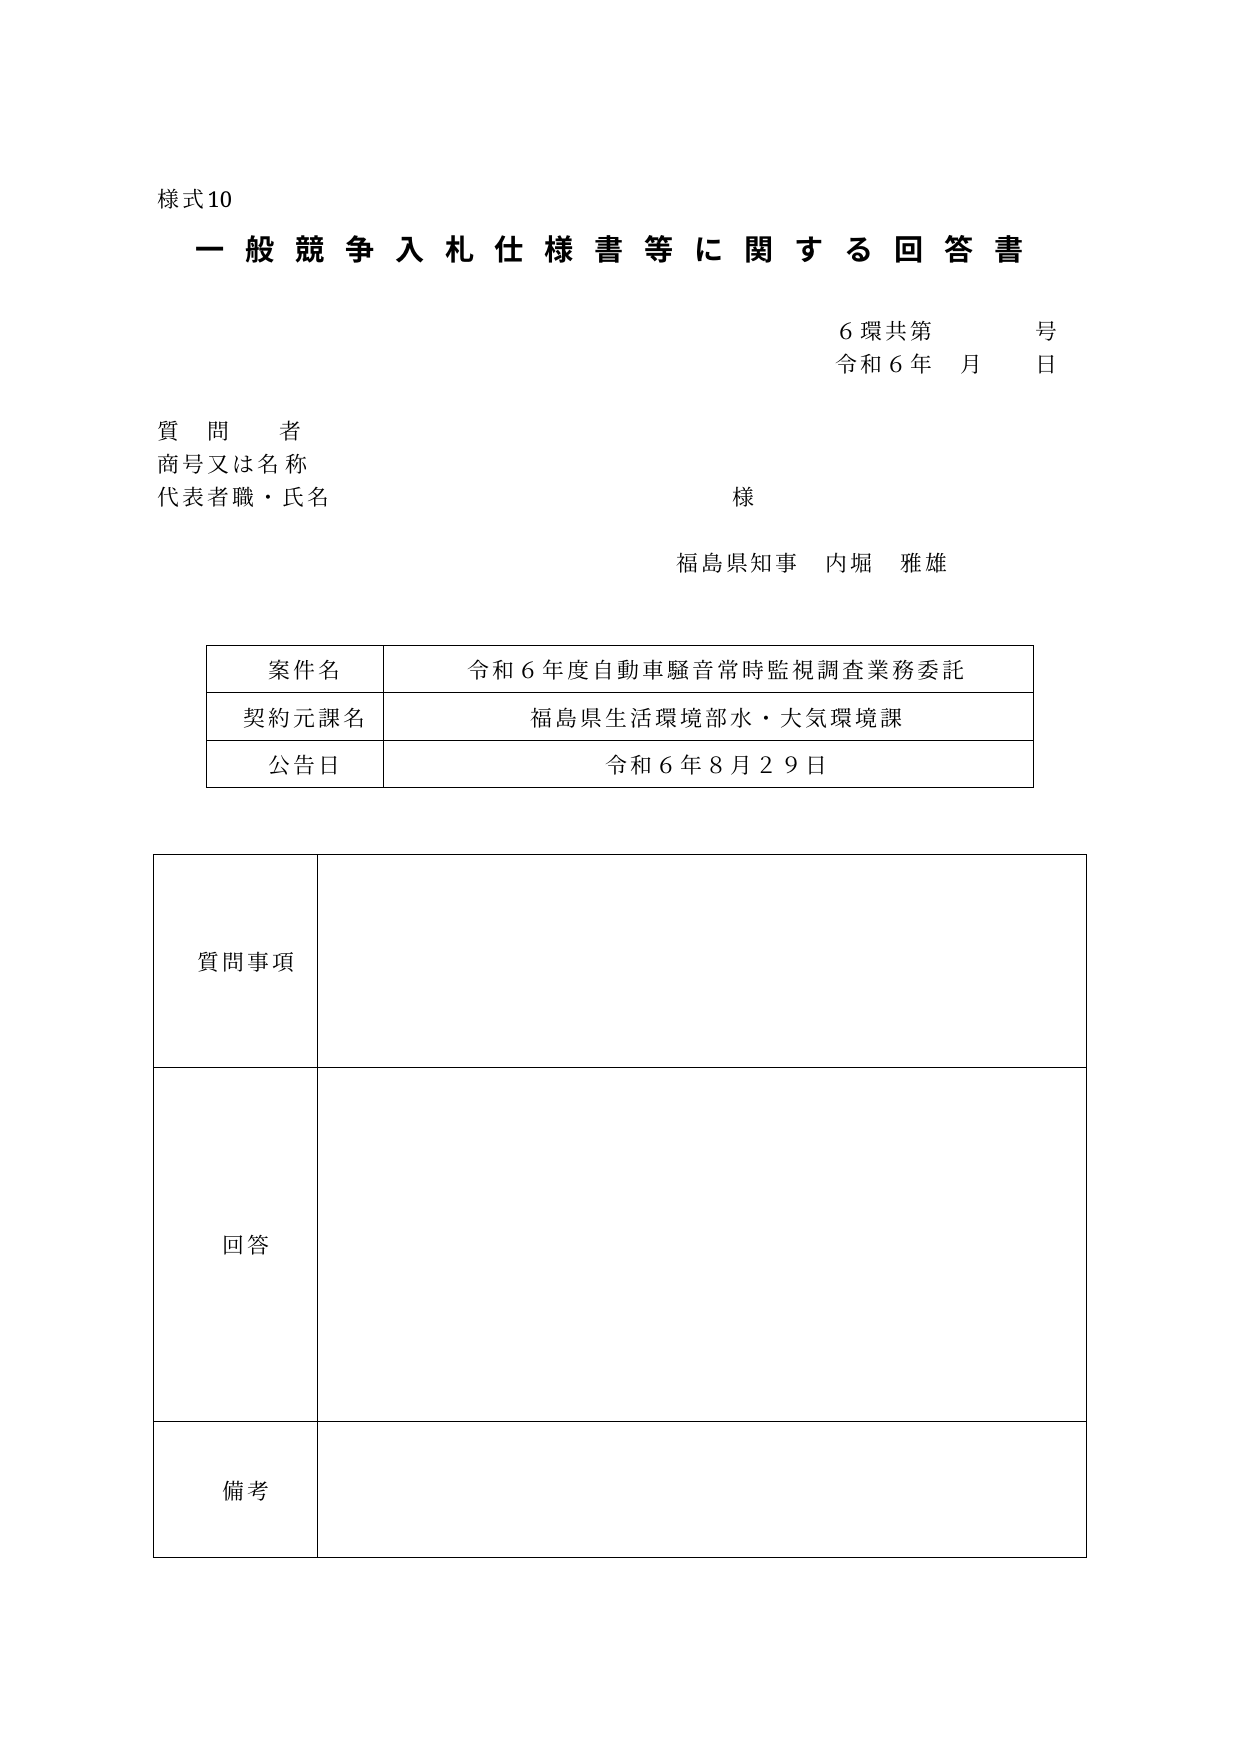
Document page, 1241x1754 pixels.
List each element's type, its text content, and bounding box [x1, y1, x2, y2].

table_header [318, 855, 1086, 1067]
text 様式10 [157, 181, 1082, 214]
table_header 質問事項 [154, 855, 317, 1067]
text 福島県知事 内堀 雅雄 [157, 546, 951, 579]
table_cell 回答 [154, 1068, 317, 1421]
text 質問者 [157, 413, 1082, 446]
table_cell 備考 [154, 1422, 317, 1557]
table_cell 福島県生活環境部水・大気環境課 [384, 693, 1033, 739]
text ６環共第 号 [157, 314, 1061, 347]
text 令和６年 月 日 [157, 347, 1061, 380]
table_header 案件名 [207, 646, 383, 692]
table_header 令和６年度自動車騒音常時監視調査業務委託 [384, 646, 1033, 692]
table_cell 令和６年８月２９日 [384, 741, 1033, 787]
table_cell [318, 1068, 1086, 1421]
text 代表者職・氏名 様 [157, 479, 1082, 512]
table_cell 契約元課名 [207, 693, 383, 739]
table_cell [318, 1422, 1086, 1557]
text 商号又は名称 [157, 446, 1082, 479]
table_cell 公告日 [207, 741, 383, 787]
text 一般競争入札仕様書等に関する回答書 [157, 214, 1082, 281]
